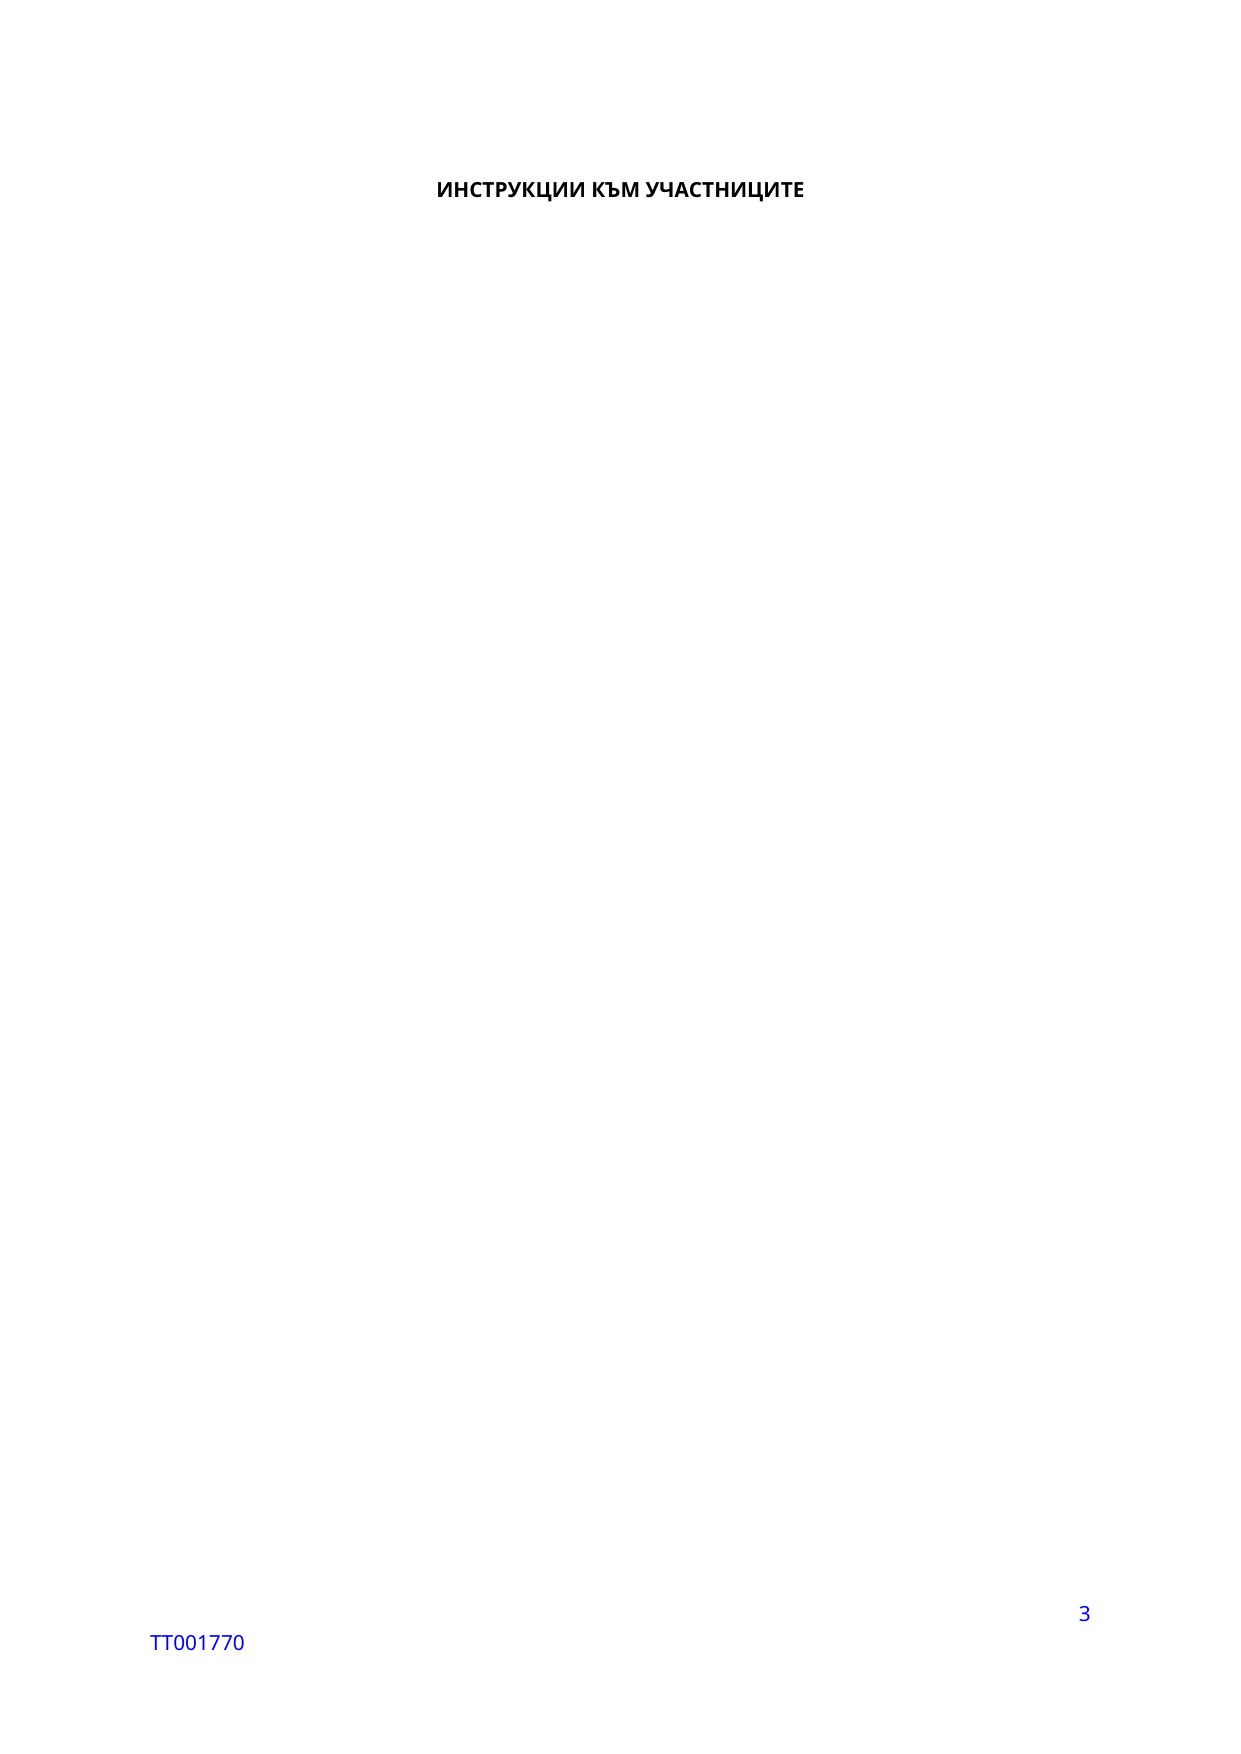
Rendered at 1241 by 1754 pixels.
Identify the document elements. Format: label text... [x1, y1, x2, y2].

text ИНСТРУКЦИИ КЪМ УЧАСТНИЦИТЕ [150, 175, 1090, 203]
